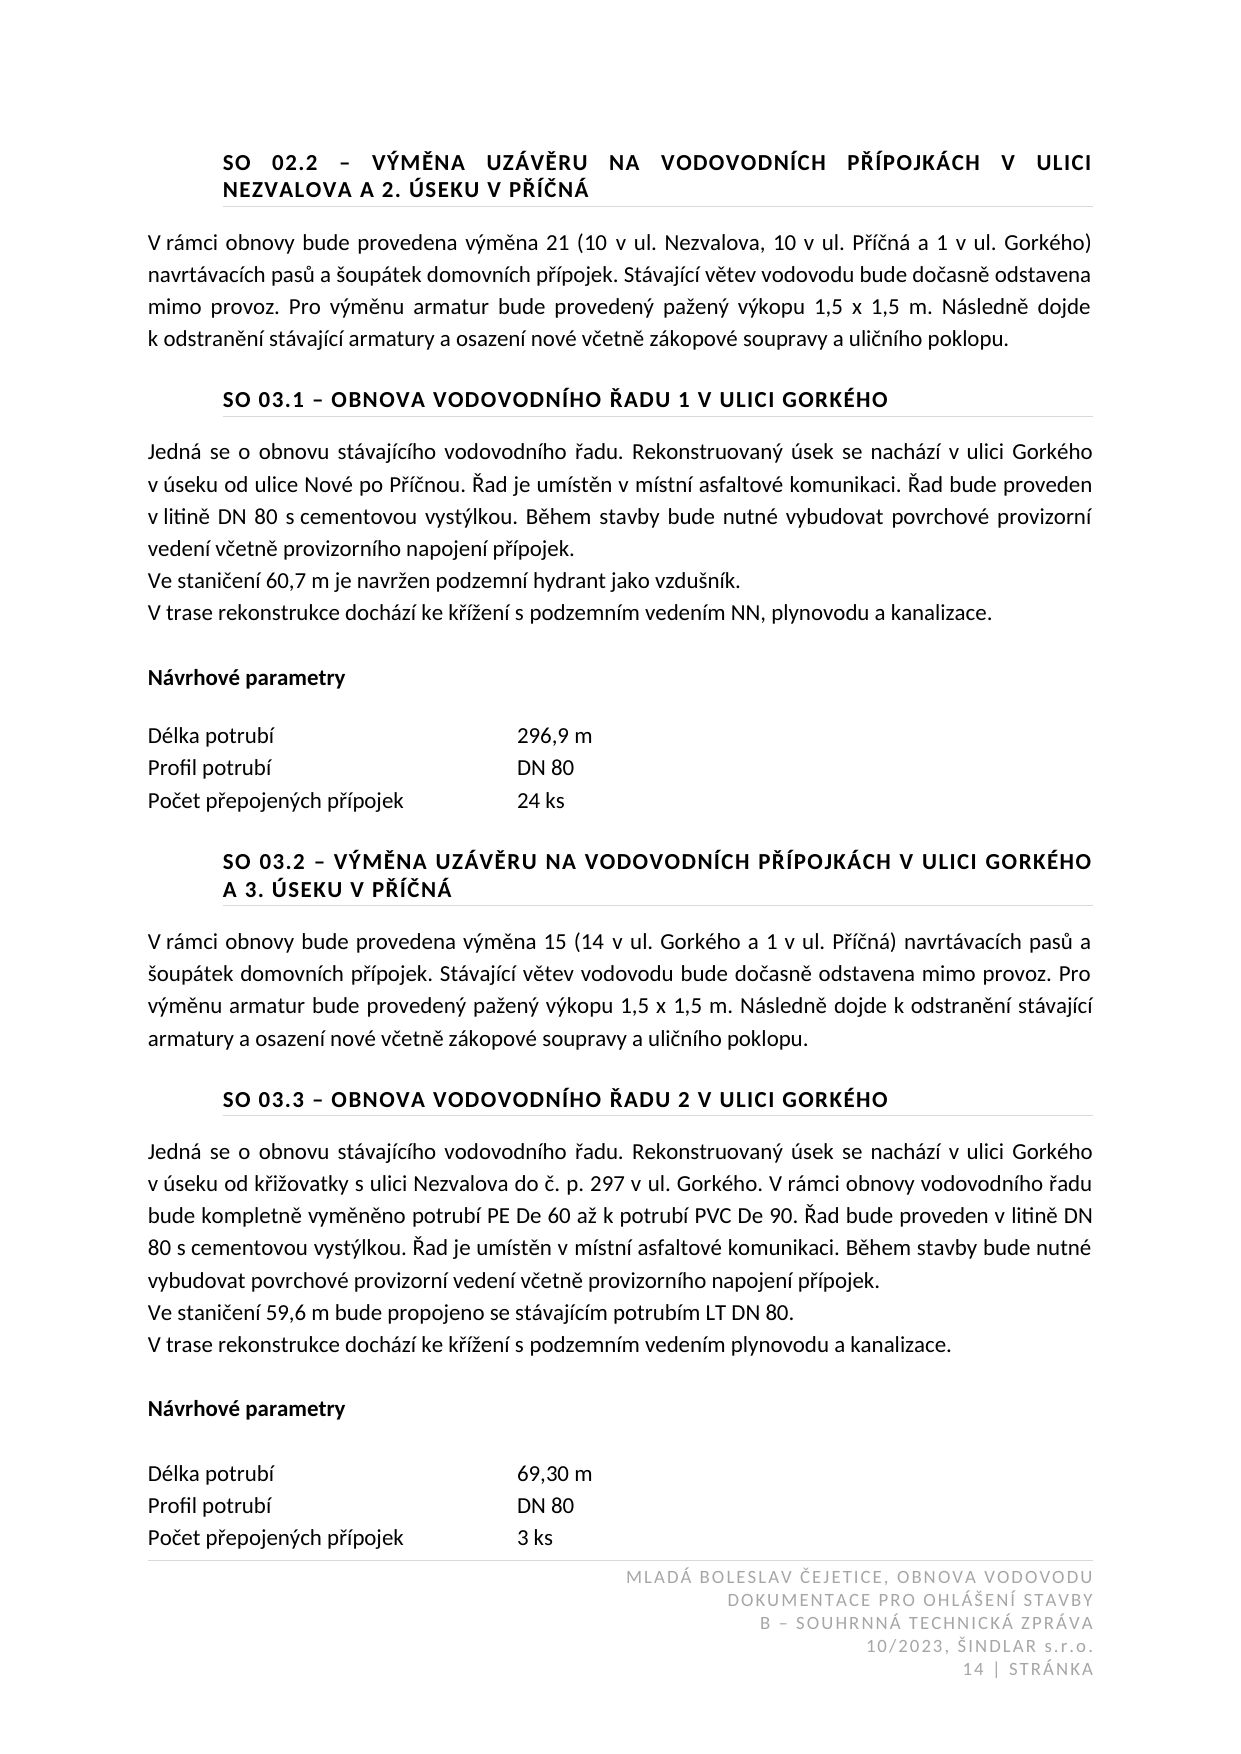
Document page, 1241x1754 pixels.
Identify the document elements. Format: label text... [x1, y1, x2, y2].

text Jedná se o obnovu stávajícího vodovodního řadu. Rekonstruovaný úsek se nachází v ulici Gorkého v úseku od ulice Nové po Příčnou. Řad je umístěn v místní asfaltové komunikaci. Řad bude proveden v litině DN 80 s cementovou vystýlkou. Během stavby bude nutné vybudovat povrchové provizorní vedení včetně provizorního napojení přípojek. [148, 437, 1093, 562]
text Počet přepojených přípojek 3 ks [148, 1523, 1093, 1551]
text Ve staničení 60,7 m je navržen podzemní hydrant jako vzdušník. [148, 566, 1093, 594]
subtitle SO 03.1 – Obnova vodovodního řadu 1 v ulici GORKÉHO [223, 386, 1093, 416]
text Návrhové parametry [148, 663, 1093, 691]
subtitle SO 03.3 – Obnova vodovodního řadu 2 v ulici GORKÉHO [223, 1085, 1093, 1115]
text Délka potrubí 296,9 m [148, 721, 1093, 749]
text Ve staničení 59,6 m bude propojeno se stávajícím potrubím LT DN 80. [148, 1298, 1093, 1326]
text Délka potrubí 69,30 m [148, 1459, 1093, 1487]
subtitle SO 02.2 – Výměna uzávěru na vodovodních přípojkách v ulici nezvalovA A 2. ÚSEKU V PŘÍČNÁ [223, 148, 1093, 206]
text V trase rekonstrukce dochází ke křížení s podzemním vedením plynovodu a kanalizace. [148, 1330, 1093, 1358]
subtitle SO 03.2 – Výměna uzávěru na vodovodních přípojkách v ulici GORKÉHO A 3. ÚSEKU V PŘÍČNÁ [223, 847, 1093, 905]
text V trase rekonstrukce dochází ke křížení s podzemním vedením NN, plynovodu a kanalizace. [148, 598, 1093, 626]
text V rámci obnovy bude provedena výměna 21 (10 v ul. Nezvalova, 10 v ul. Příčná a 1 v ul. Gorkého) navrtávacích pasů a šoupátek domovních přípojek. Stávající větev vodovodu bude dočasně odstavena mimo provoz. Pro výměnu armatur bude provedený pažený výkopu 1,5 x 1,5 m. Následně dojde k odstranění stávající armatury a osazení nové včetně zákopové soupravy a uličního poklopu. [148, 228, 1093, 352]
text V rámci obnovy bude provedena výměna 15 (14 v ul. Gorkého a 1 v ul. Příčná) navrtávacích pasů a šoupátek domovních přípojek. Stávající větev vodovodu bude dočasně odstavena mimo provoz. Pro výměnu armatur bude provedený pažený výkopu 1,5 x 1,5 m. Následně dojde k odstranění stávající armatury a osazení nové včetně zákopové soupravy a uličního poklopu. [148, 927, 1093, 1052]
text Profil potrubí DN 80 [148, 753, 1093, 782]
text Profil potrubí DN 80 [148, 1491, 1093, 1519]
text Návrhové parametry [148, 1394, 1093, 1422]
text Počet přepojených přípojek 24 ks [148, 786, 1093, 814]
text Jedná se o obnovu stávajícího vodovodního řadu. Rekonstruovaný úsek se nachází v ulici Gorkého v úseku od křižovatky s ulici Nezvalova do č. p. 297 v ul. Gorkého. V rámci obnovy vodovodního řadu bude kompletně vyměněno potrubí PE De 60 až k potrubí PVC De 90. Řad bude proveden v litině DN 80 s cementovou vystýlkou. Řad je umístěn v místní asfaltové komunikaci. Během stavby bude nutné vybudovat povrchové provizorní vedení včetně provizorního napojení přípojek. [148, 1137, 1093, 1294]
